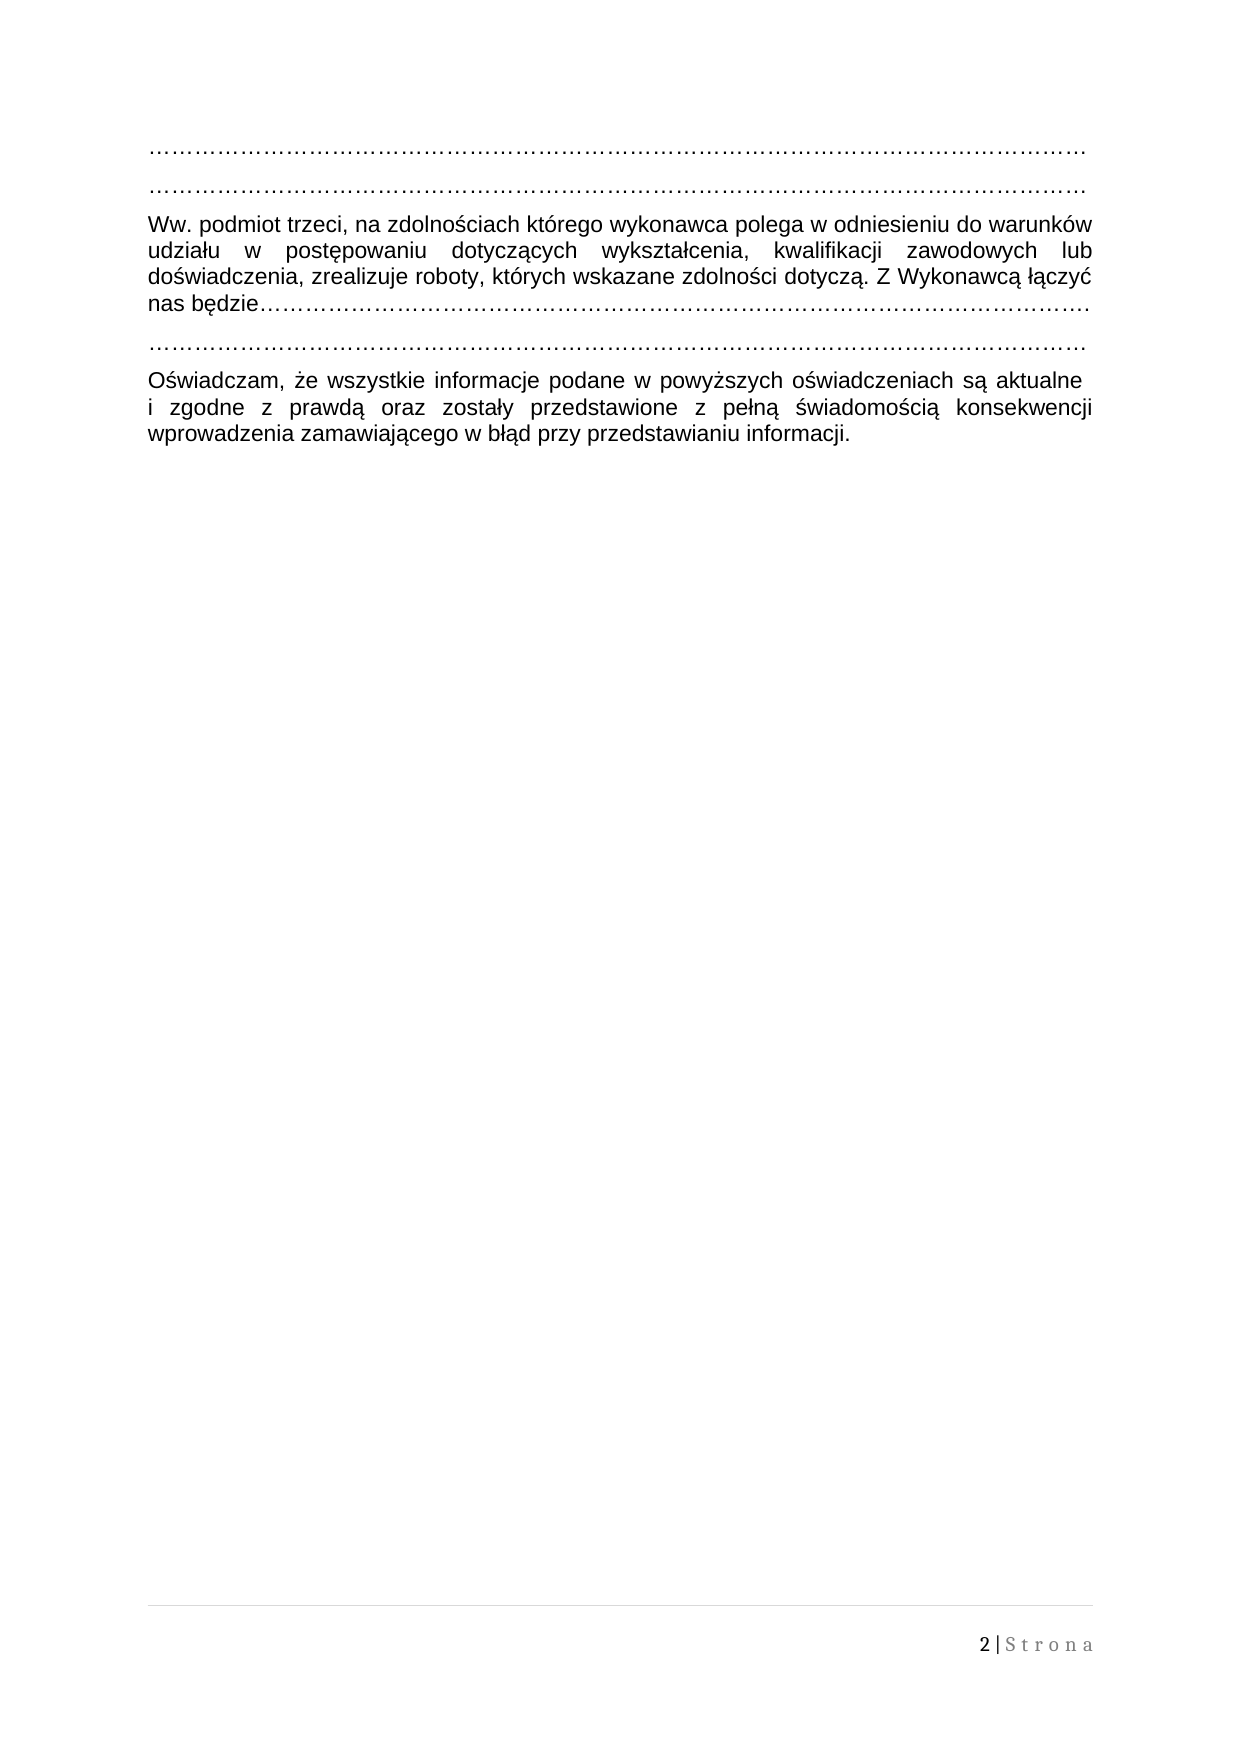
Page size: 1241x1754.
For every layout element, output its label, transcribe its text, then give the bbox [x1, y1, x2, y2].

text Oświadczam, że wszystkie informacje podane w powyższych oświadczeniach są aktualne i zgodne z prawdą oraz zostały przedstawione z pełną świadomością konsekwencji wprowadzenia zamawiającego w błąd przy przedstawianiu informacji. [148, 367, 1093, 446]
text …………………………………………………………………………………………………………… [148, 328, 1093, 355]
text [148, 172, 1093, 198]
text Ww. podmiot trzeci, na zdolnościach którego wykonawca polega w odniesieniu do warunków udziału w postępowaniu dotyczących wykształcenia, kwalifikacji zawodowych lub doświadczenia, zrealizuje roboty, których wskazane zdolności dotyczą. Z Wykonawcą łączyć nas będzie………………………………………………………………………………………………. [148, 211, 1093, 316]
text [148, 133, 1093, 159]
